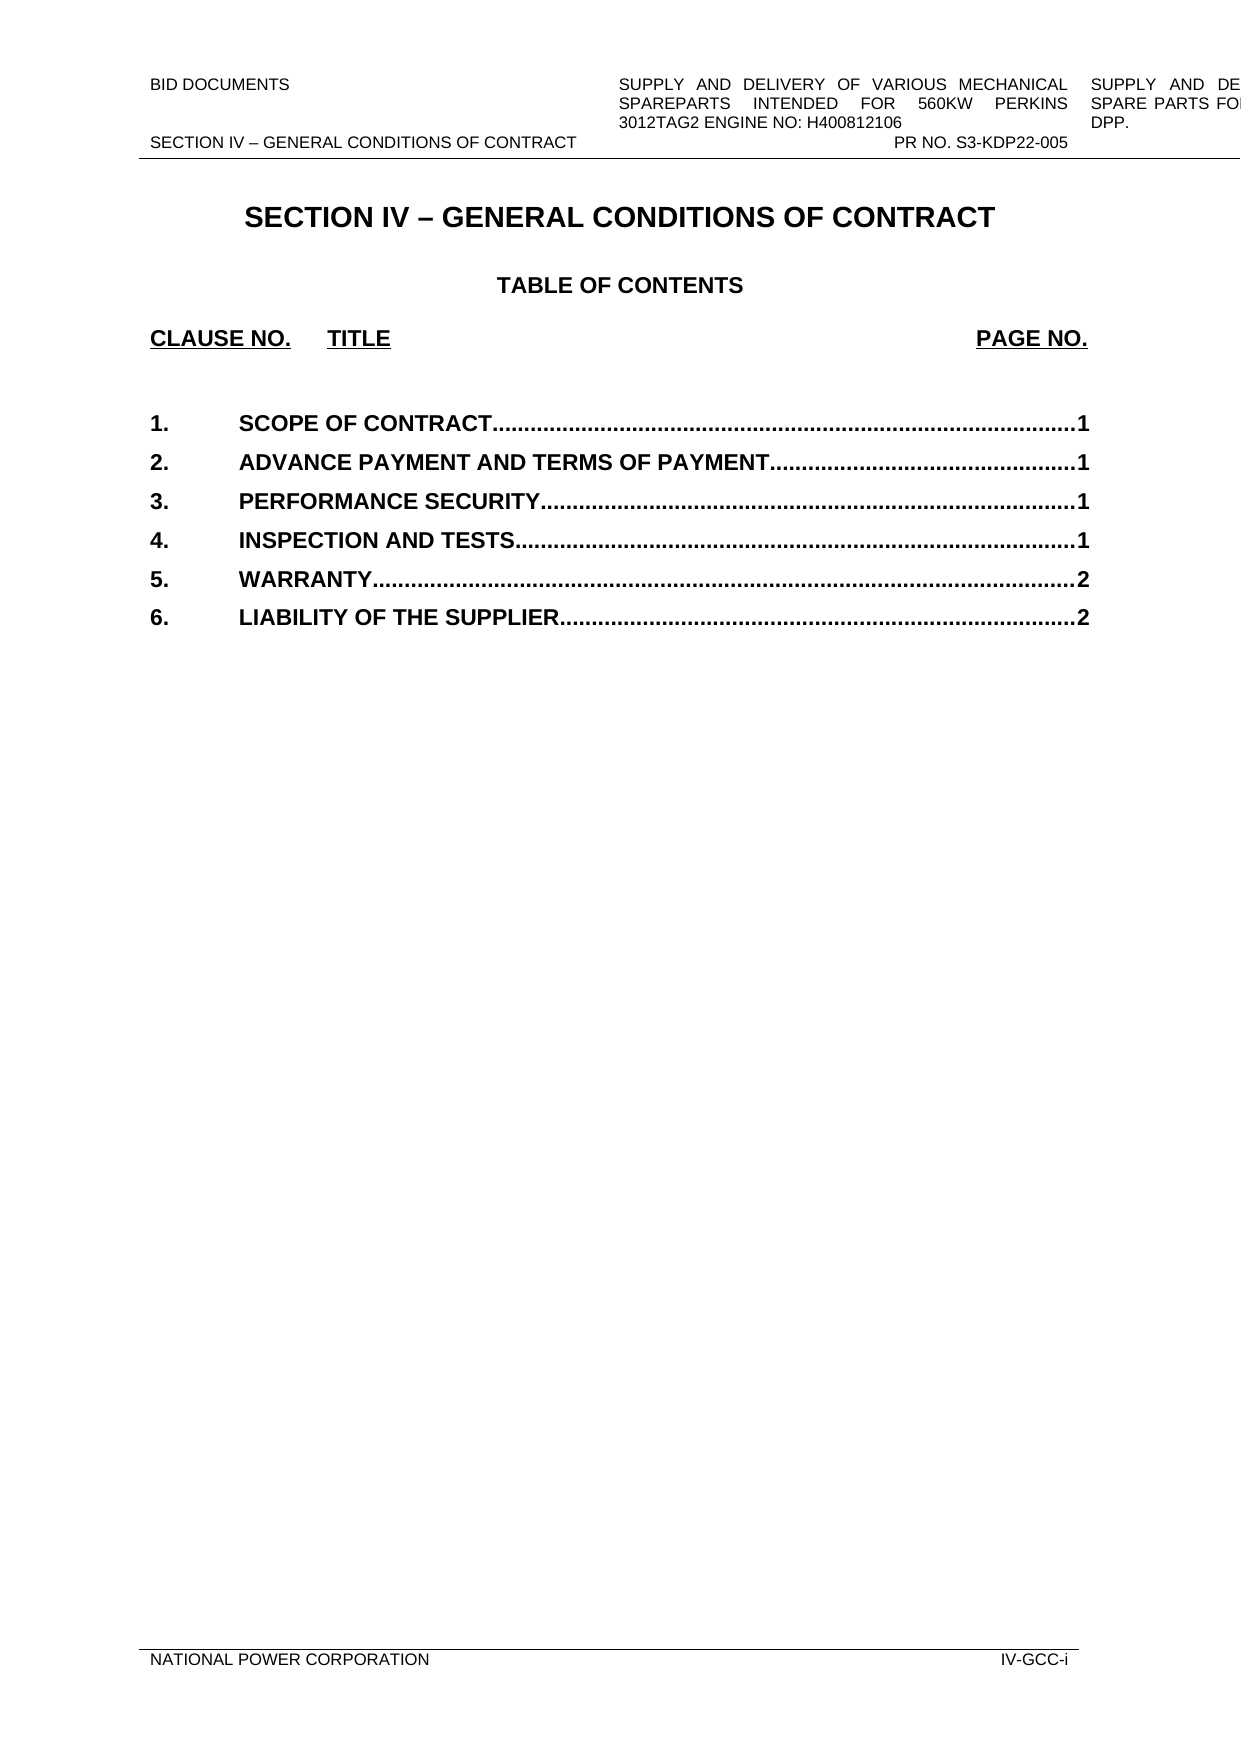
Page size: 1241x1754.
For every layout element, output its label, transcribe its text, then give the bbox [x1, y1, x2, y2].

text 2. Advance Payment and Terms of Payment 1 [150, 449, 1090, 475]
text 6. Liability of the Supplier 2 [150, 604, 1090, 631]
table_header Title [316, 325, 950, 359]
text 4. Inspection and Tests 1 [150, 527, 1090, 553]
text 3. Performance Security 1 [150, 488, 1090, 514]
text TABLE OF CONTENTS [150, 272, 1090, 299]
subtitle SECTION IV – GENERAL CONDITIONS OF CONTRACT [150, 200, 1090, 233]
text 1. Scope of Contract 1 [150, 410, 1090, 436]
table_header Clause No. [139, 325, 316, 359]
text 5. Warranty 2 [150, 566, 1090, 592]
table_header Page no. [950, 325, 1099, 359]
